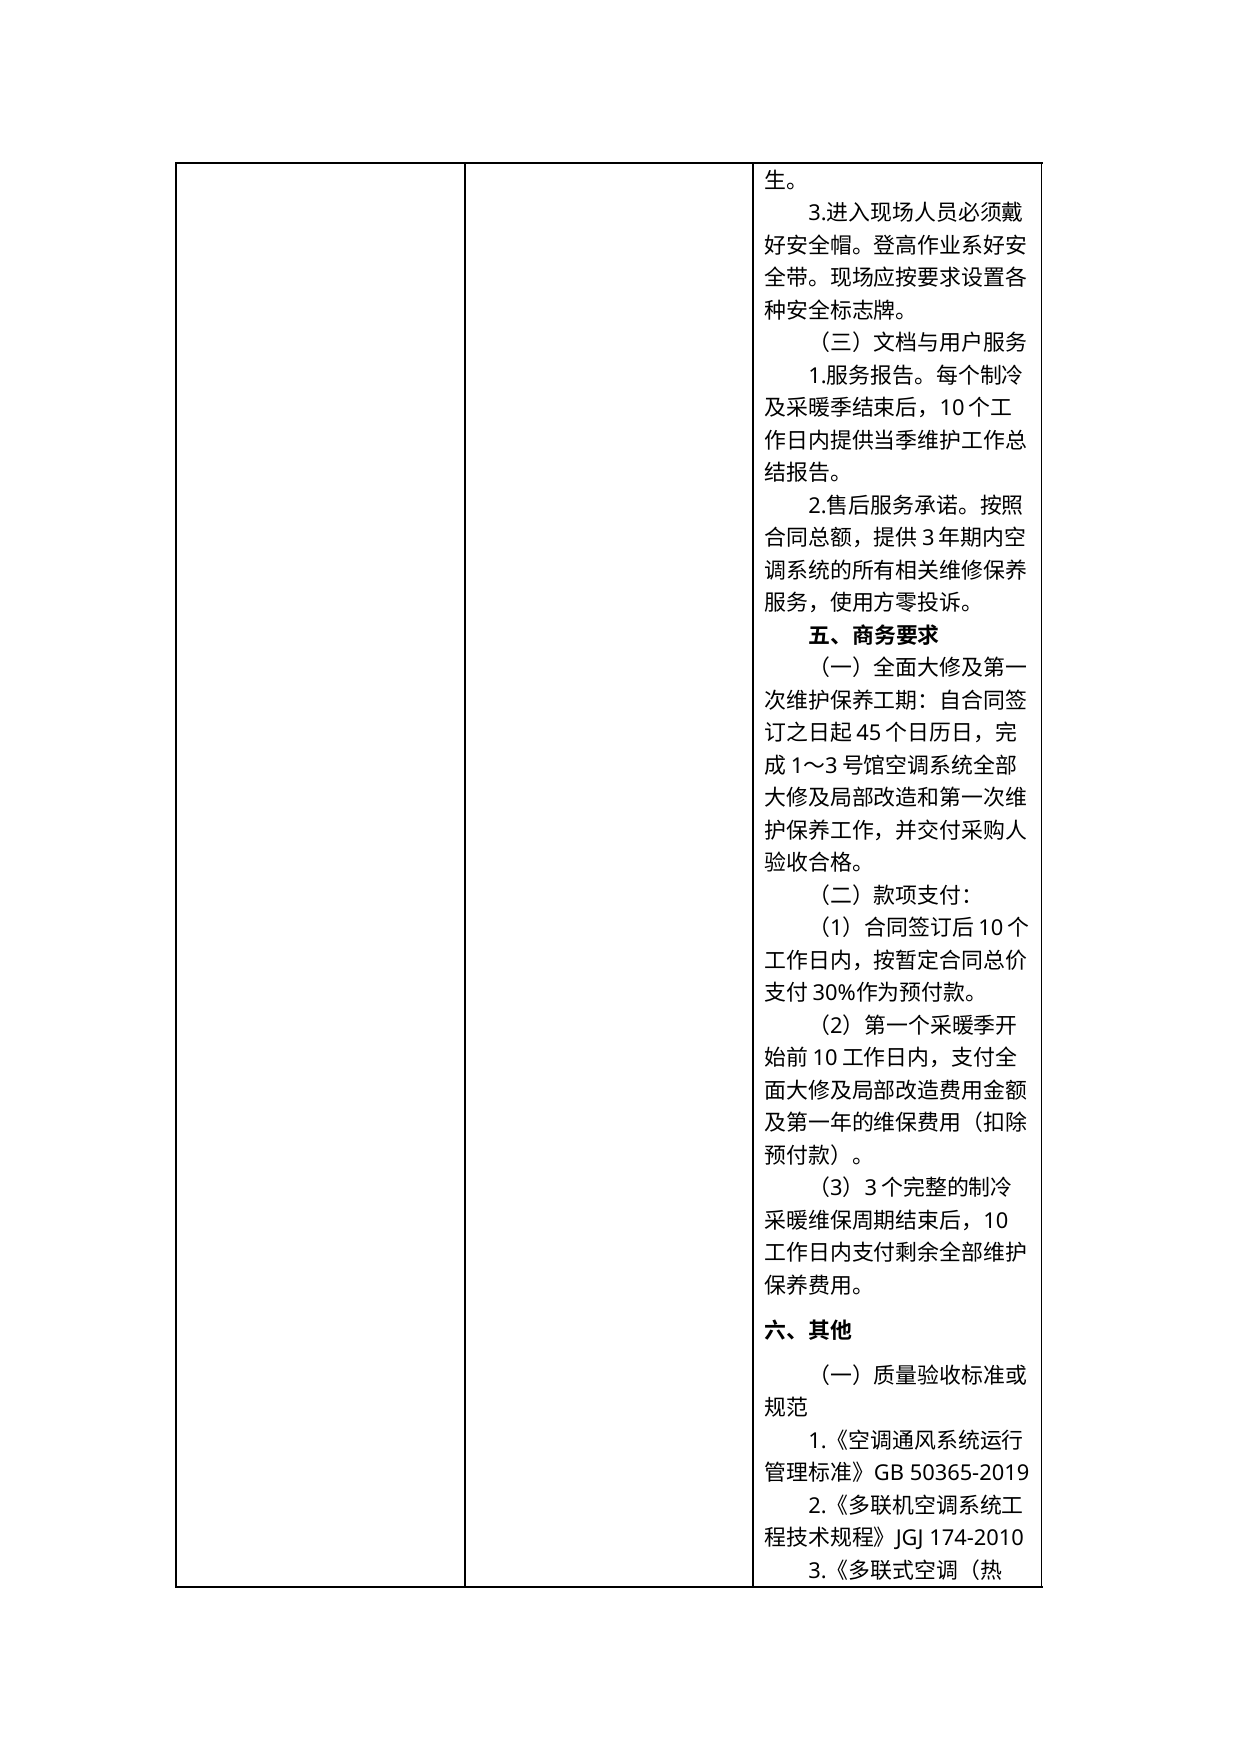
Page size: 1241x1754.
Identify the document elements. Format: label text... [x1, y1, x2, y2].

table_cell [466, 164, 752, 1586]
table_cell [754, 164, 1041, 1586]
table_cell 1 [177, 164, 464, 1586]
